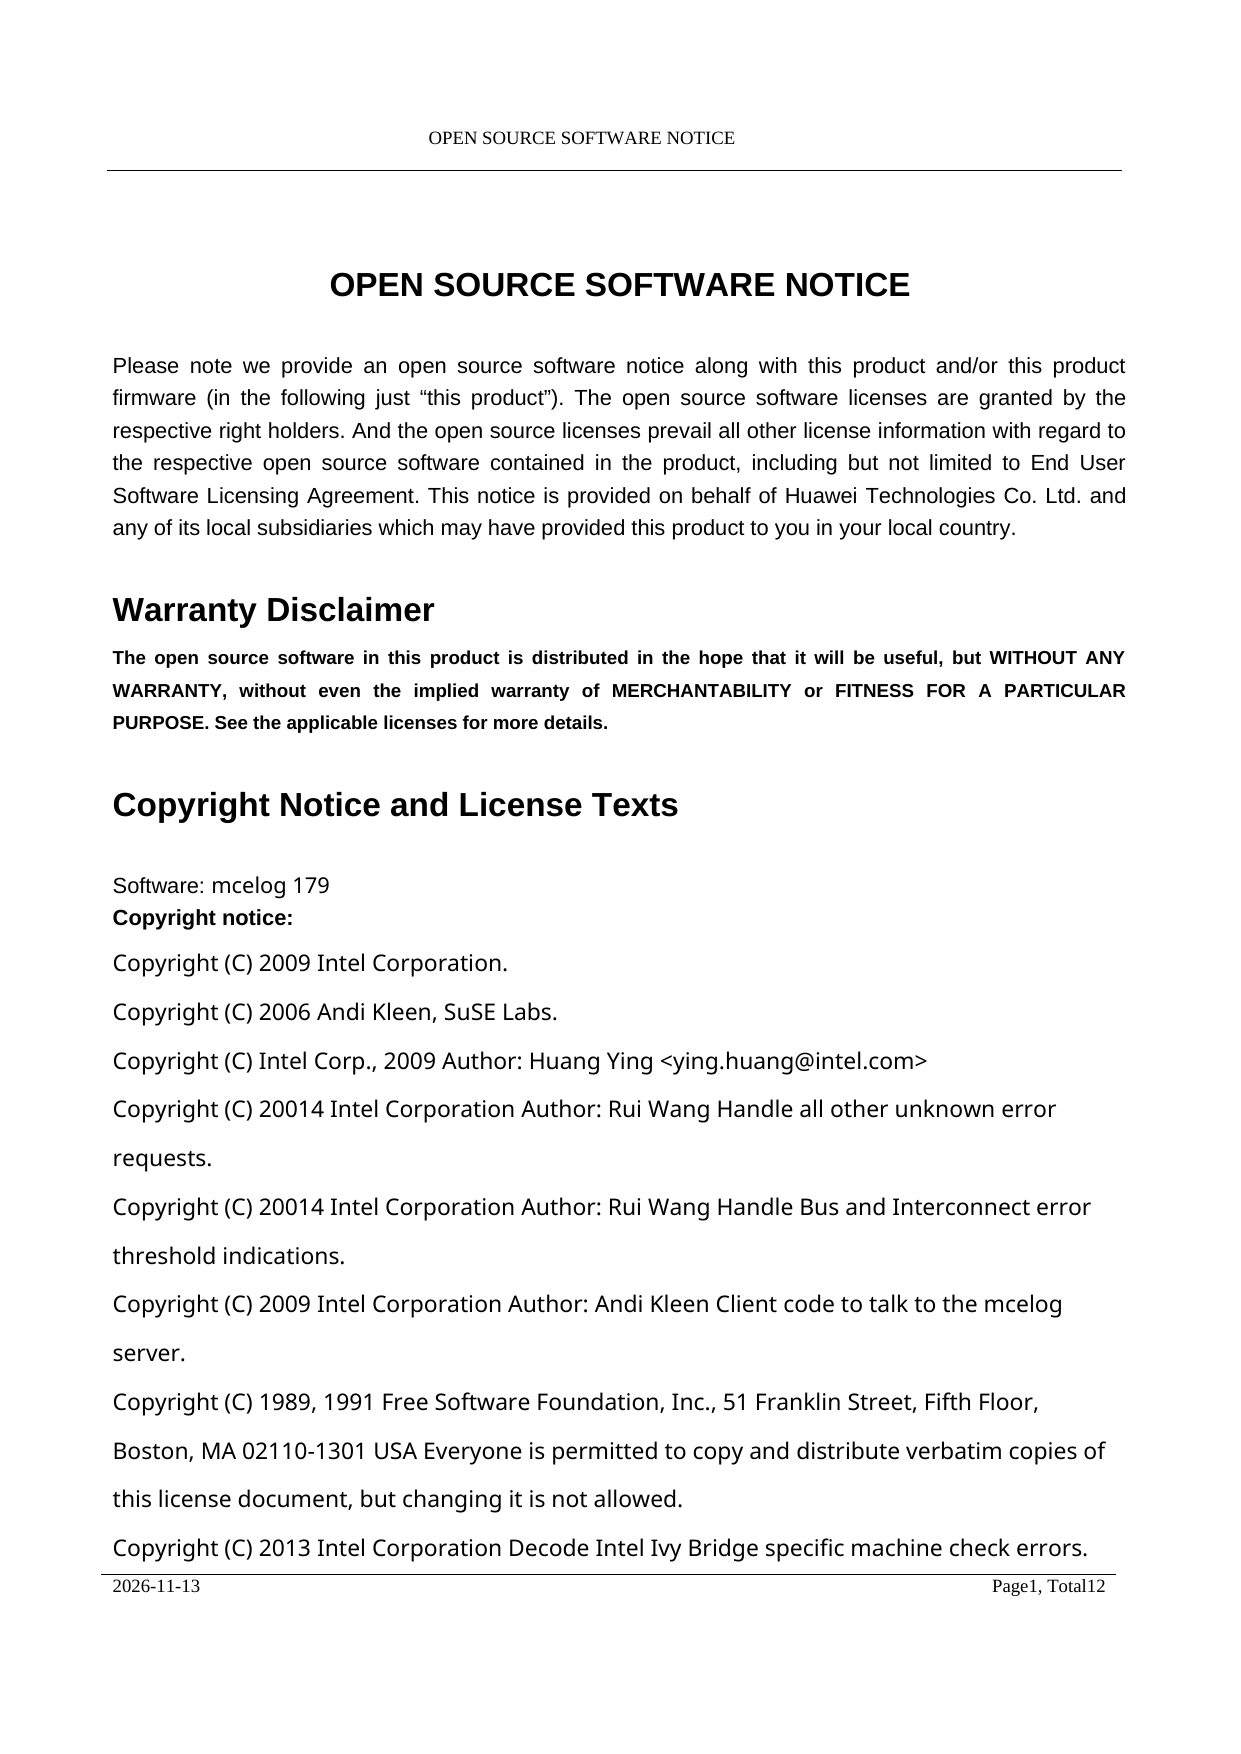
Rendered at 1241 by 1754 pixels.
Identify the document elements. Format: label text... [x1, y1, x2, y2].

text Copyright Notice and License Texts [112, 771, 1128, 836]
text The open source software in this product is distributed in the hope that it will be useful, but WITHOUT ANY WARRANTY, without even the implied warranty of MERCHANTABILITY or FITNESS FOR A PARTICULAR PURPOSE. See the applicable licenses for more details. [112, 641, 1128, 739]
text Warranty Disclaimer [112, 576, 1128, 641]
text Software: mcelog 179 [112, 869, 1128, 901]
text Please note we provide an open source software notice along with this product and/or this product firmware (in the following just “this product”). The open source software licenses are granted by the respective right holders. And the open source licenses prevail all other license information with regard to the respective open source software contained in the product, including but not limited to End User Software Licensing Agreement. This notice is provided on behalf of Huawei Technologies Co. Ltd. and any of its local subsidiaries which may have provided this product to you in your local country. [112, 349, 1128, 544]
text OPEN SOURCE SOFTWARE NOTICE [112, 251, 1128, 316]
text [112, 947, 1128, 1564]
text Copyright notice: [112, 901, 1128, 934]
